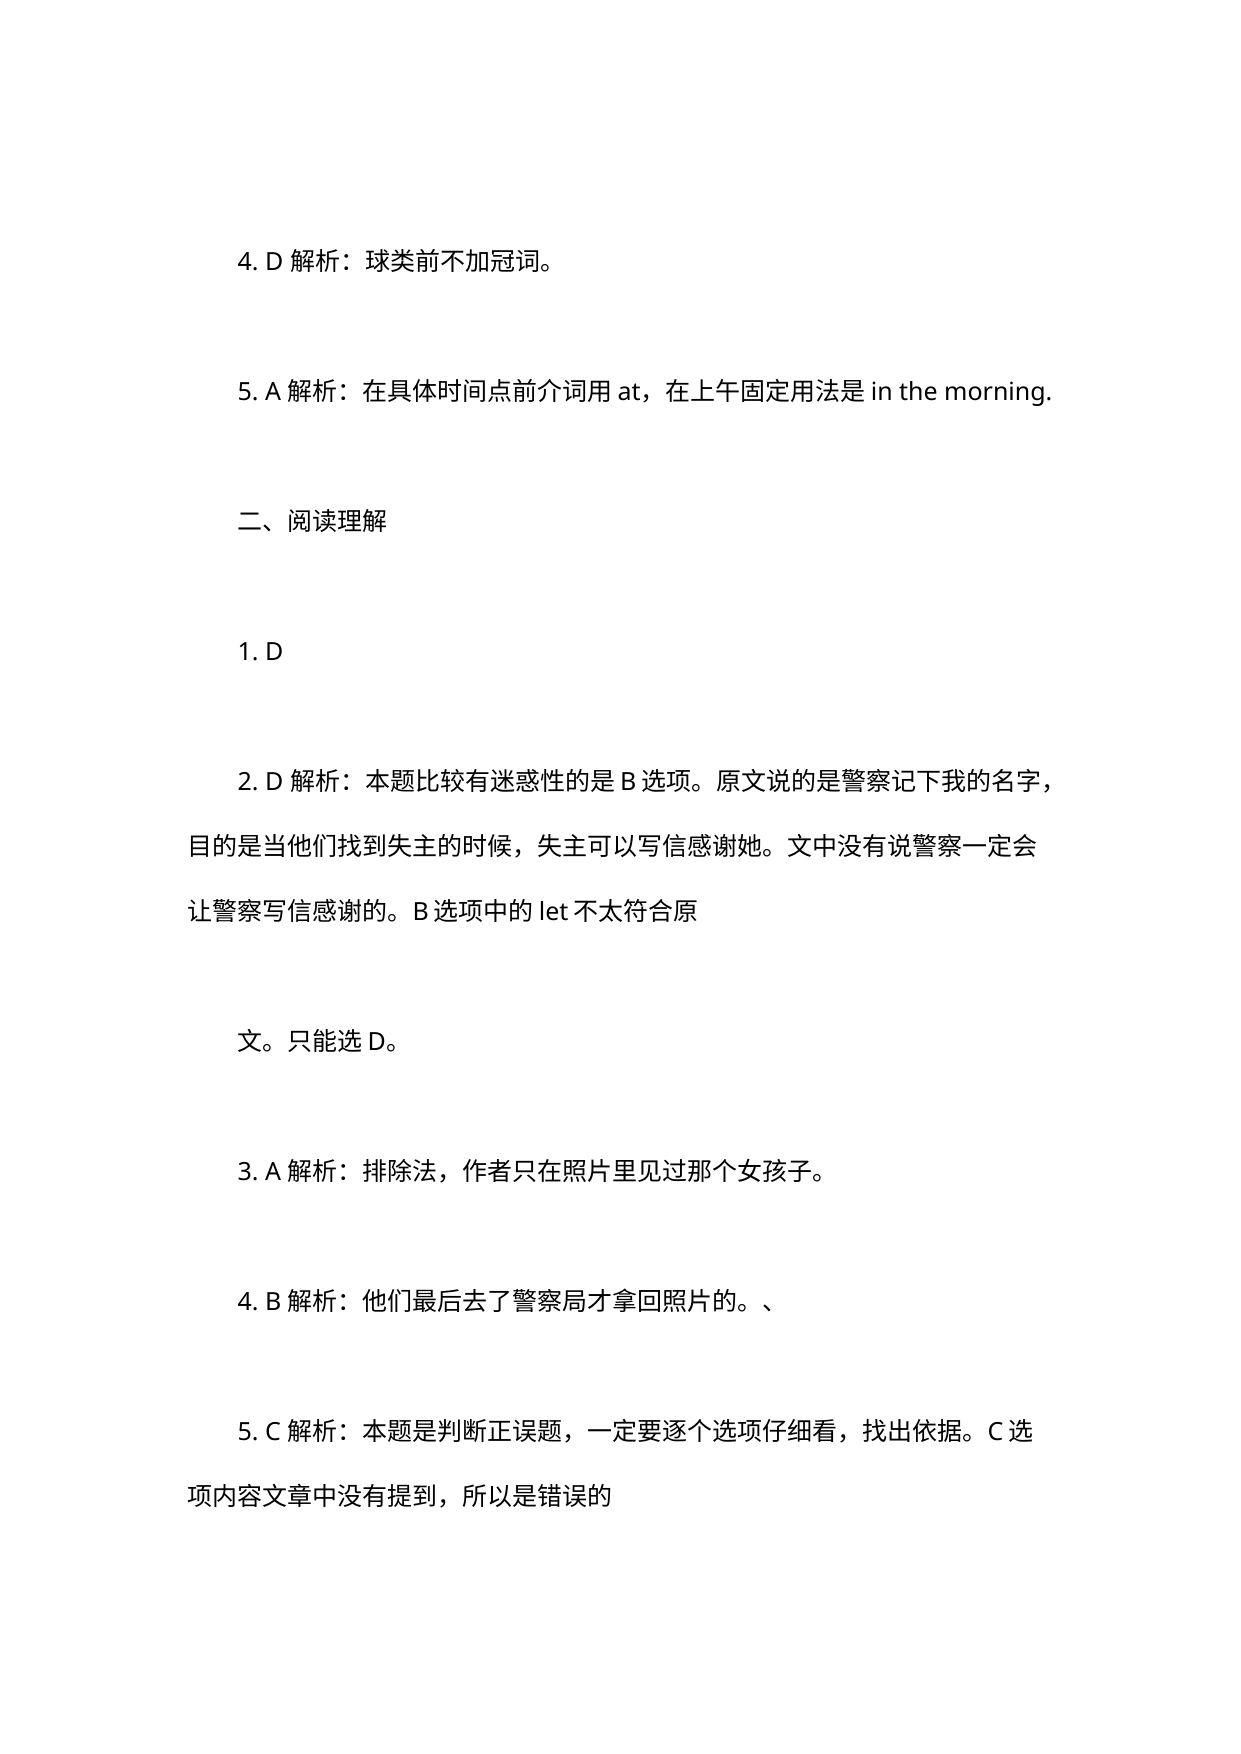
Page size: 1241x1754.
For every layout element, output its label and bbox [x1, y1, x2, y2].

text [187, 162, 1053, 1527]
